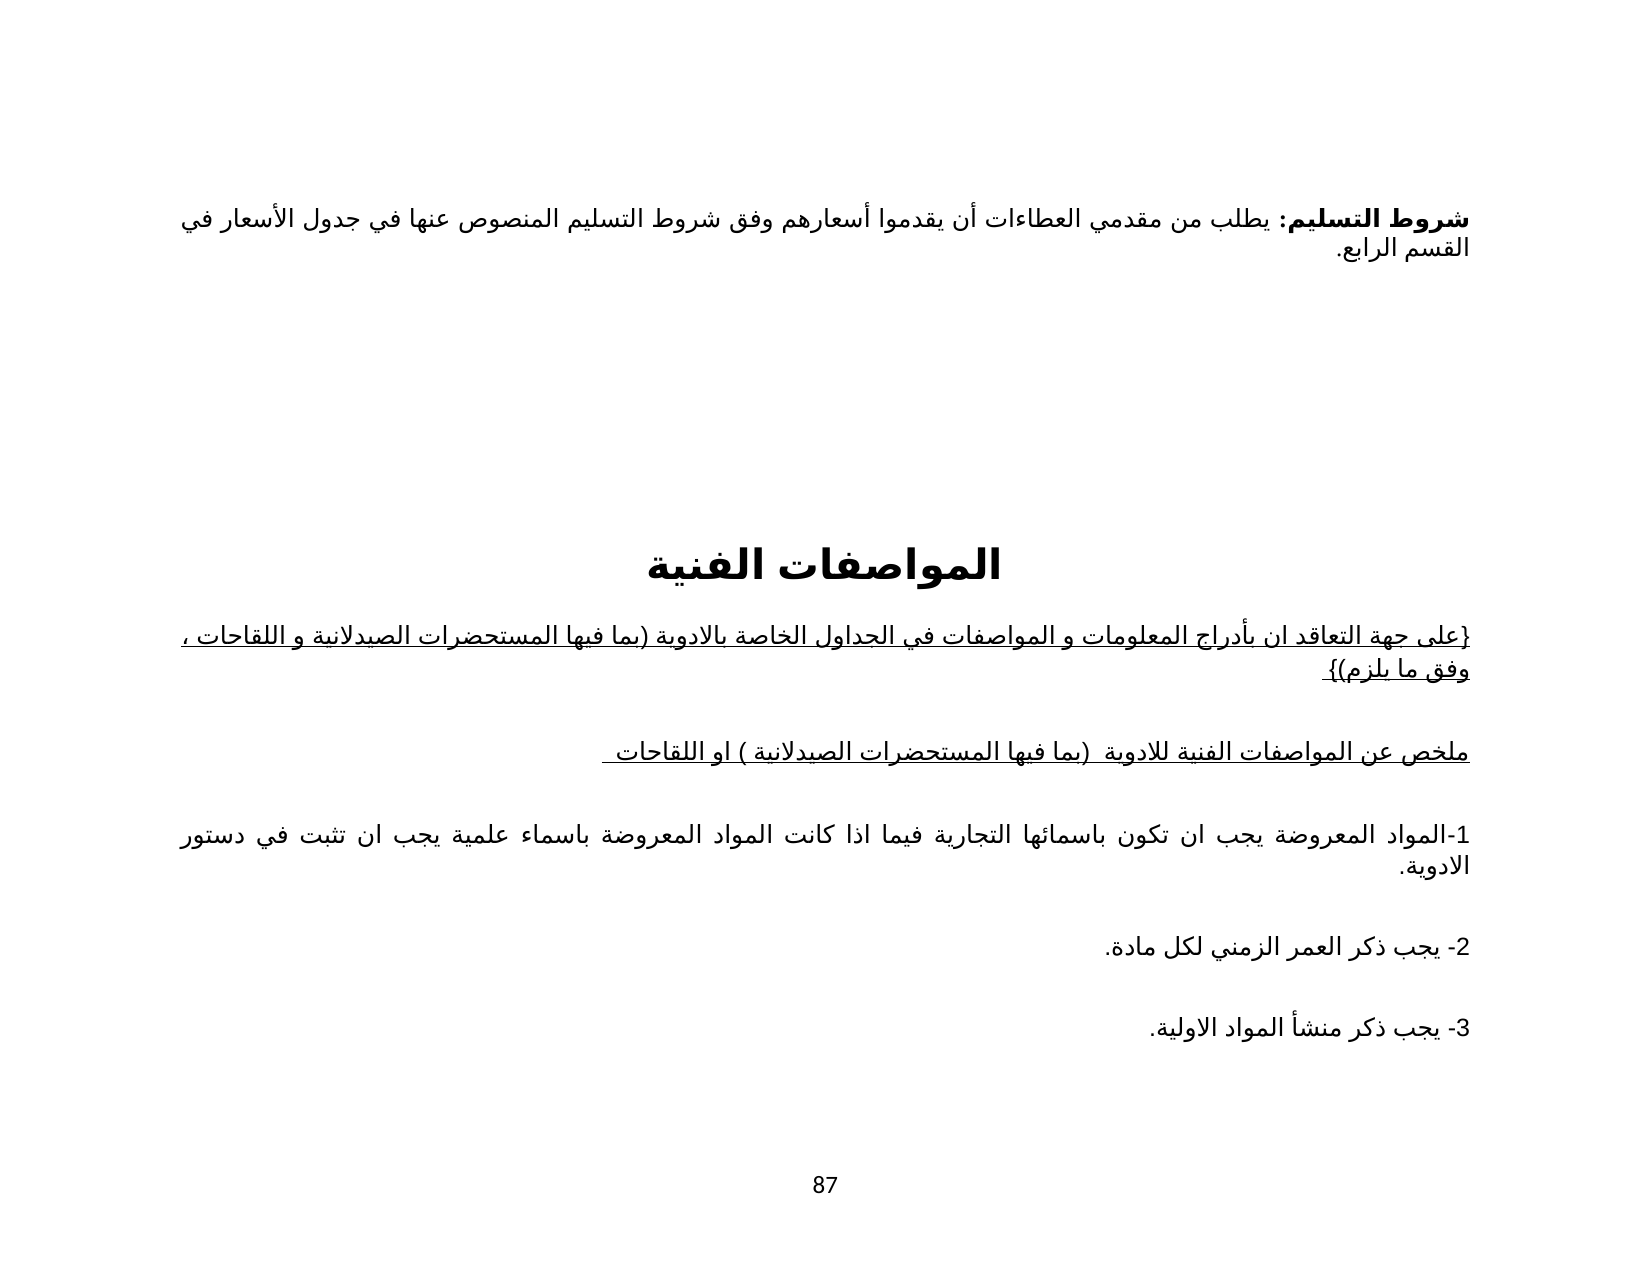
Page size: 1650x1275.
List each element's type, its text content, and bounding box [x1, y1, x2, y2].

text المواصفات الفنية [180, 541, 1470, 588]
text {على جهة التعاقد ان بأدراج المعلومات و المواصفات في الجداول الخاصة بالادوية (بما فيها المستحضرات الصيدلانية و اللقاحات ، وفق ما يلزم)} [180, 621, 1470, 682]
text 2- يجب ذكر العمر الزمني لكل مادة. [180, 932, 1470, 961]
text 3- يجب ذكر منشأ المواد الاولية. [180, 1013, 1470, 1042]
text 1-المواد المعروضة يجب ان تكون باسمائها التجارية فيما اذا كانت المواد المعروضة باسماء علمية يجب ان تثبت في دستور الادوية. [180, 820, 1470, 879]
text ملخص عن المواصفات الفنية للادوية (بما فيها المستحضرات الصيدلانية ) او اللقاحات [180, 737, 1470, 766]
text شروط التسليم: يطلب من مقدمي العطاءات أن يقدموا أسعارهم وفق شروط التسليم المنصوص عنها في جدول الأسعار في القسم الرابع. [180, 204, 1470, 262]
